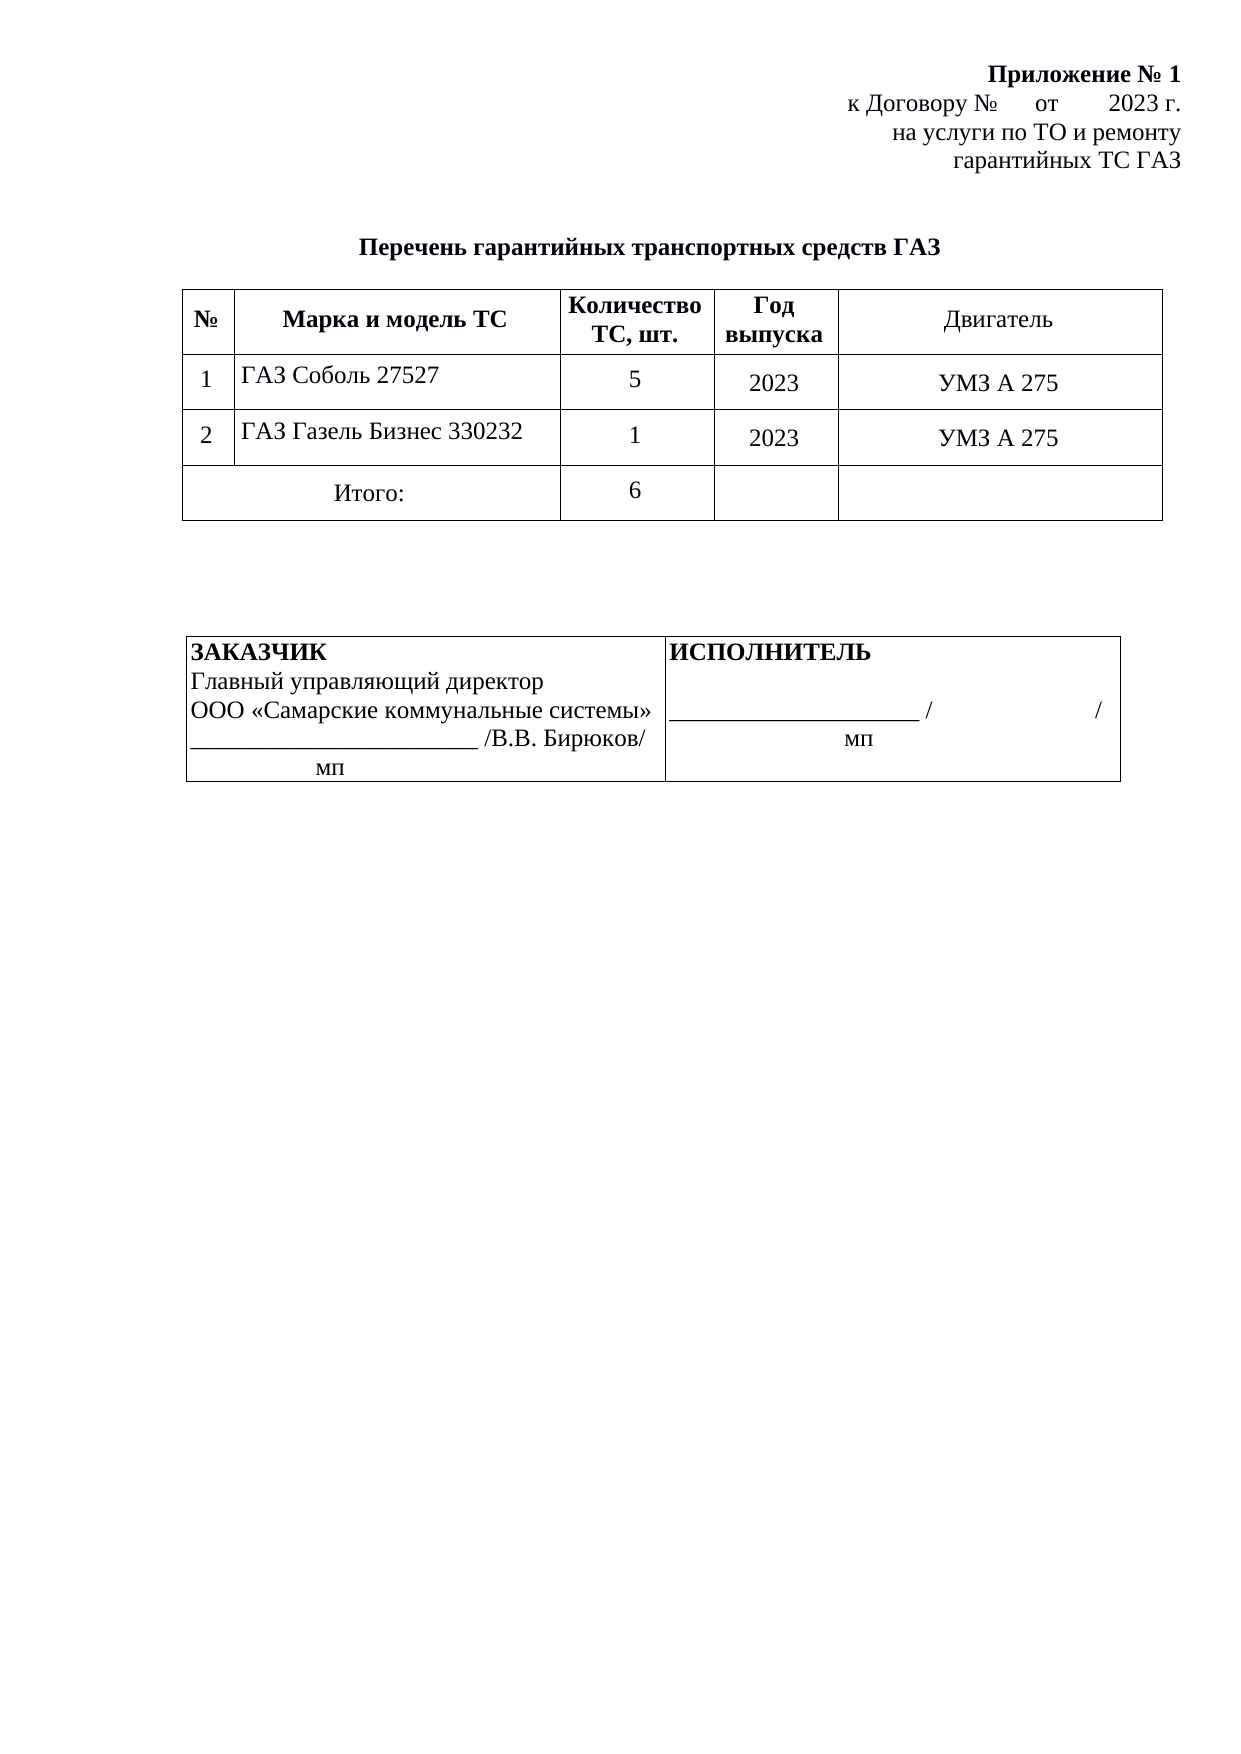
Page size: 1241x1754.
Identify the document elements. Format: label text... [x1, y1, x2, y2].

table_cell 1 [561, 410, 714, 465]
table_cell [839, 466, 1162, 520]
table_cell 2023 [715, 410, 838, 465]
table_header № [183, 290, 234, 354]
table_cell 2 [183, 410, 234, 465]
table_cell [715, 466, 838, 520]
table_cell УМЗ А 275 [839, 355, 1162, 409]
table_header ИСПОЛНИТЕЛЬ ____________________ / / мп [666, 637, 1120, 781]
table_cell 2023 [715, 355, 838, 409]
table_header Двигатель [839, 290, 1162, 354]
table_cell Итого: [183, 466, 560, 520]
text к Договору № от 2023 г. [77, 88, 1181, 117]
table_header Год выпуска [715, 290, 838, 354]
table_cell 5 [561, 355, 714, 409]
table_cell ГАЗ Соболь 27527 [235, 355, 560, 409]
table_cell ГАЗ Газель Бизнес 330232 [235, 410, 560, 465]
table_header ЗАКАЗЧИК Главный управляющий директор ООО «Самарские коммунальные системы» _______________________ /В.В. Бирюков/ мп [187, 637, 665, 781]
table_header Марка и модель ТС [235, 290, 560, 354]
text Приложение № 1 [118, 59, 1181, 88]
table_cell УМЗ А 275 [839, 410, 1162, 465]
text гарантийных ТС ГАЗ [118, 145, 1181, 174]
table_cell 6 [561, 466, 714, 520]
table_cell 1 [183, 355, 234, 409]
text Перечень гарантийных транспортных средств ГАЗ [118, 232, 1181, 260]
text на услуги по ТО и ремонту [118, 117, 1181, 145]
table_header Количество ТС, шт. [561, 290, 714, 354]
